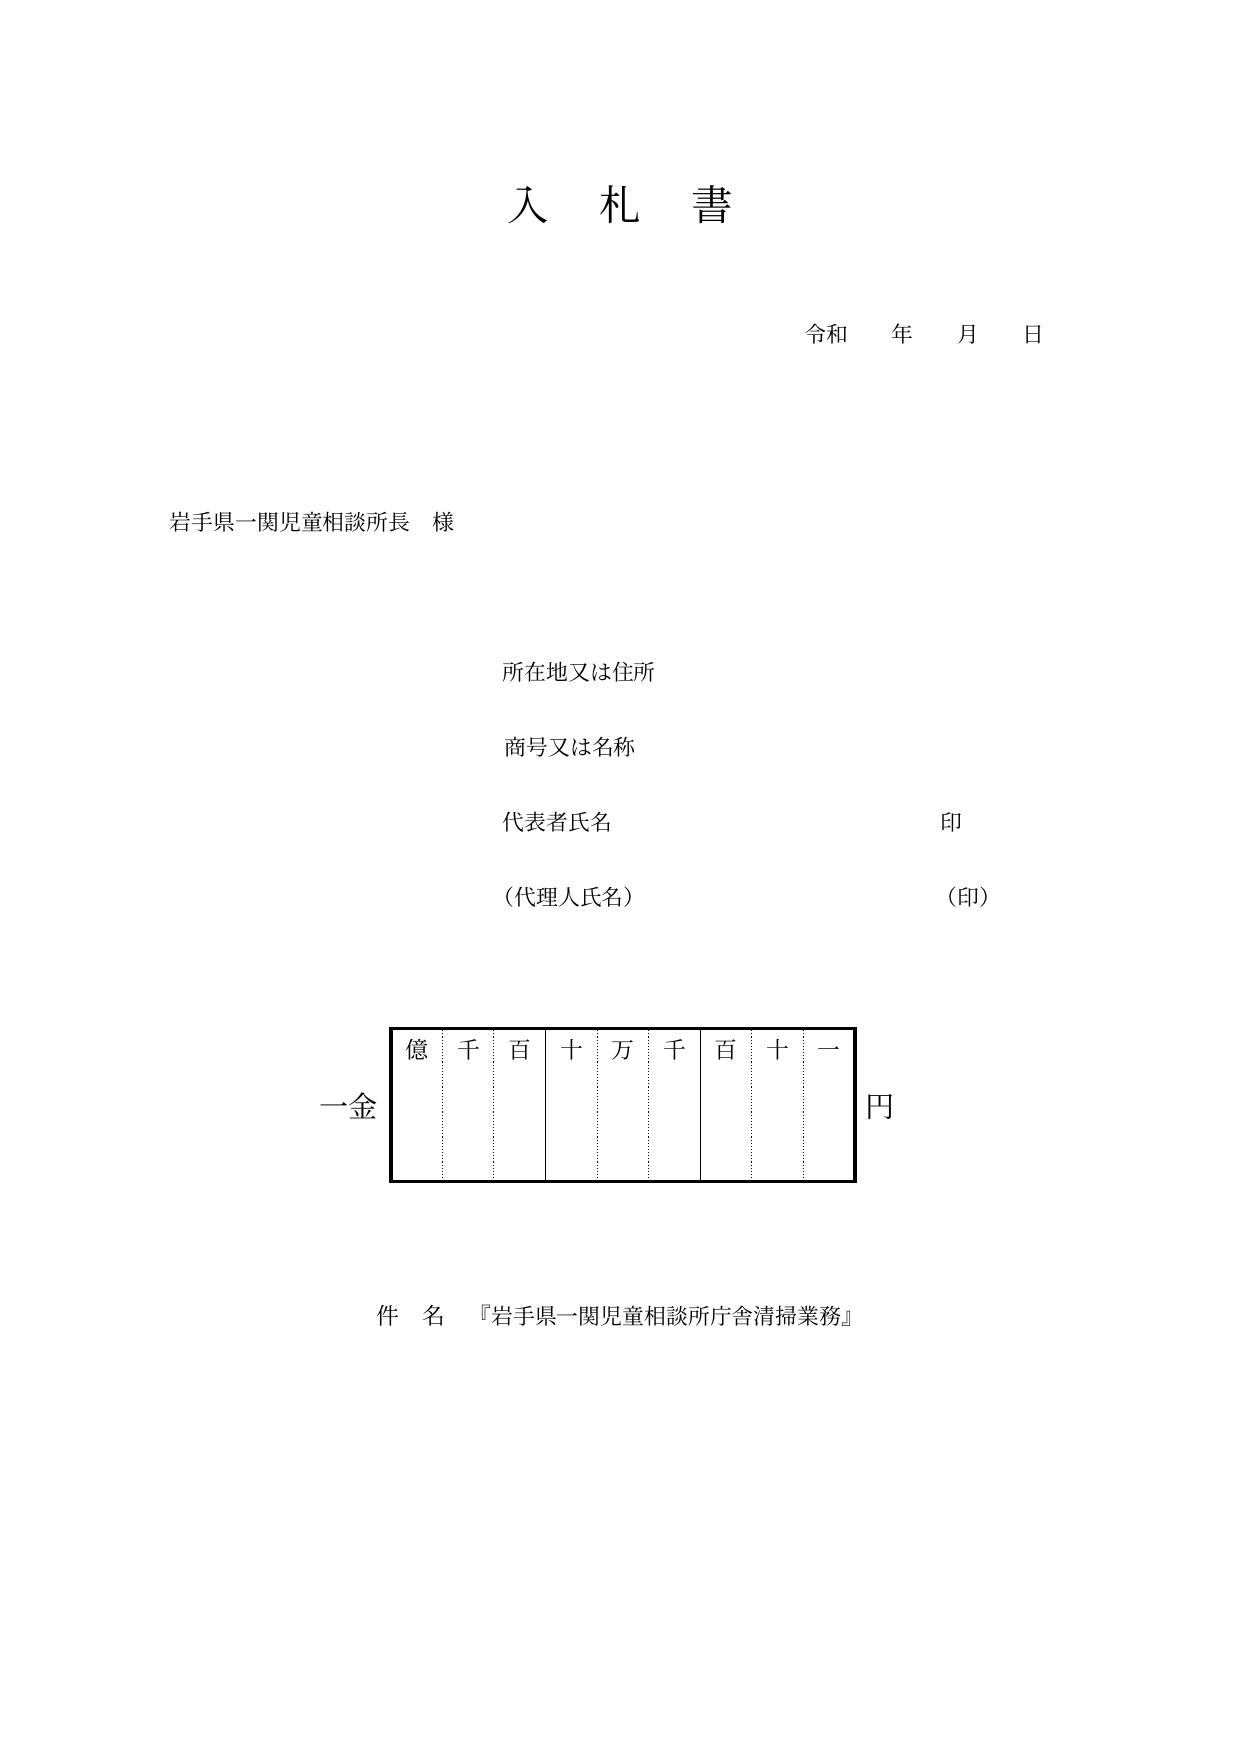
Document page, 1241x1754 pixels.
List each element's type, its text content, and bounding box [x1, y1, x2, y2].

text 令和 年 月 日 [148, 314, 1092, 352]
table_header 円 [857, 1027, 932, 1180]
table_header 万 [597, 1030, 648, 1180]
text 代表者氏名 印 [148, 802, 1092, 839]
table_header 一金 [309, 1027, 389, 1180]
table_header 一 [803, 1030, 853, 1180]
table_header 百 [701, 1030, 752, 1180]
text 入札書 [148, 164, 1092, 239]
text 所在地又は住所 [148, 652, 1092, 689]
table_header 千 [649, 1030, 700, 1180]
text （代理人氏名） （印） [148, 877, 1092, 914]
table_header 百 [494, 1030, 545, 1180]
text 岩手県一関児童相談所長 様 [148, 502, 1092, 539]
table_header 十 [546, 1030, 597, 1180]
table_header 千 [443, 1030, 494, 1180]
text 件 名 『岩手県一関児童相談所庁舎清掃業務』 [148, 1296, 1092, 1333]
text 商号又は名称 [148, 727, 1092, 764]
table_header 億 [393, 1030, 442, 1180]
table_header 十 [752, 1030, 803, 1180]
